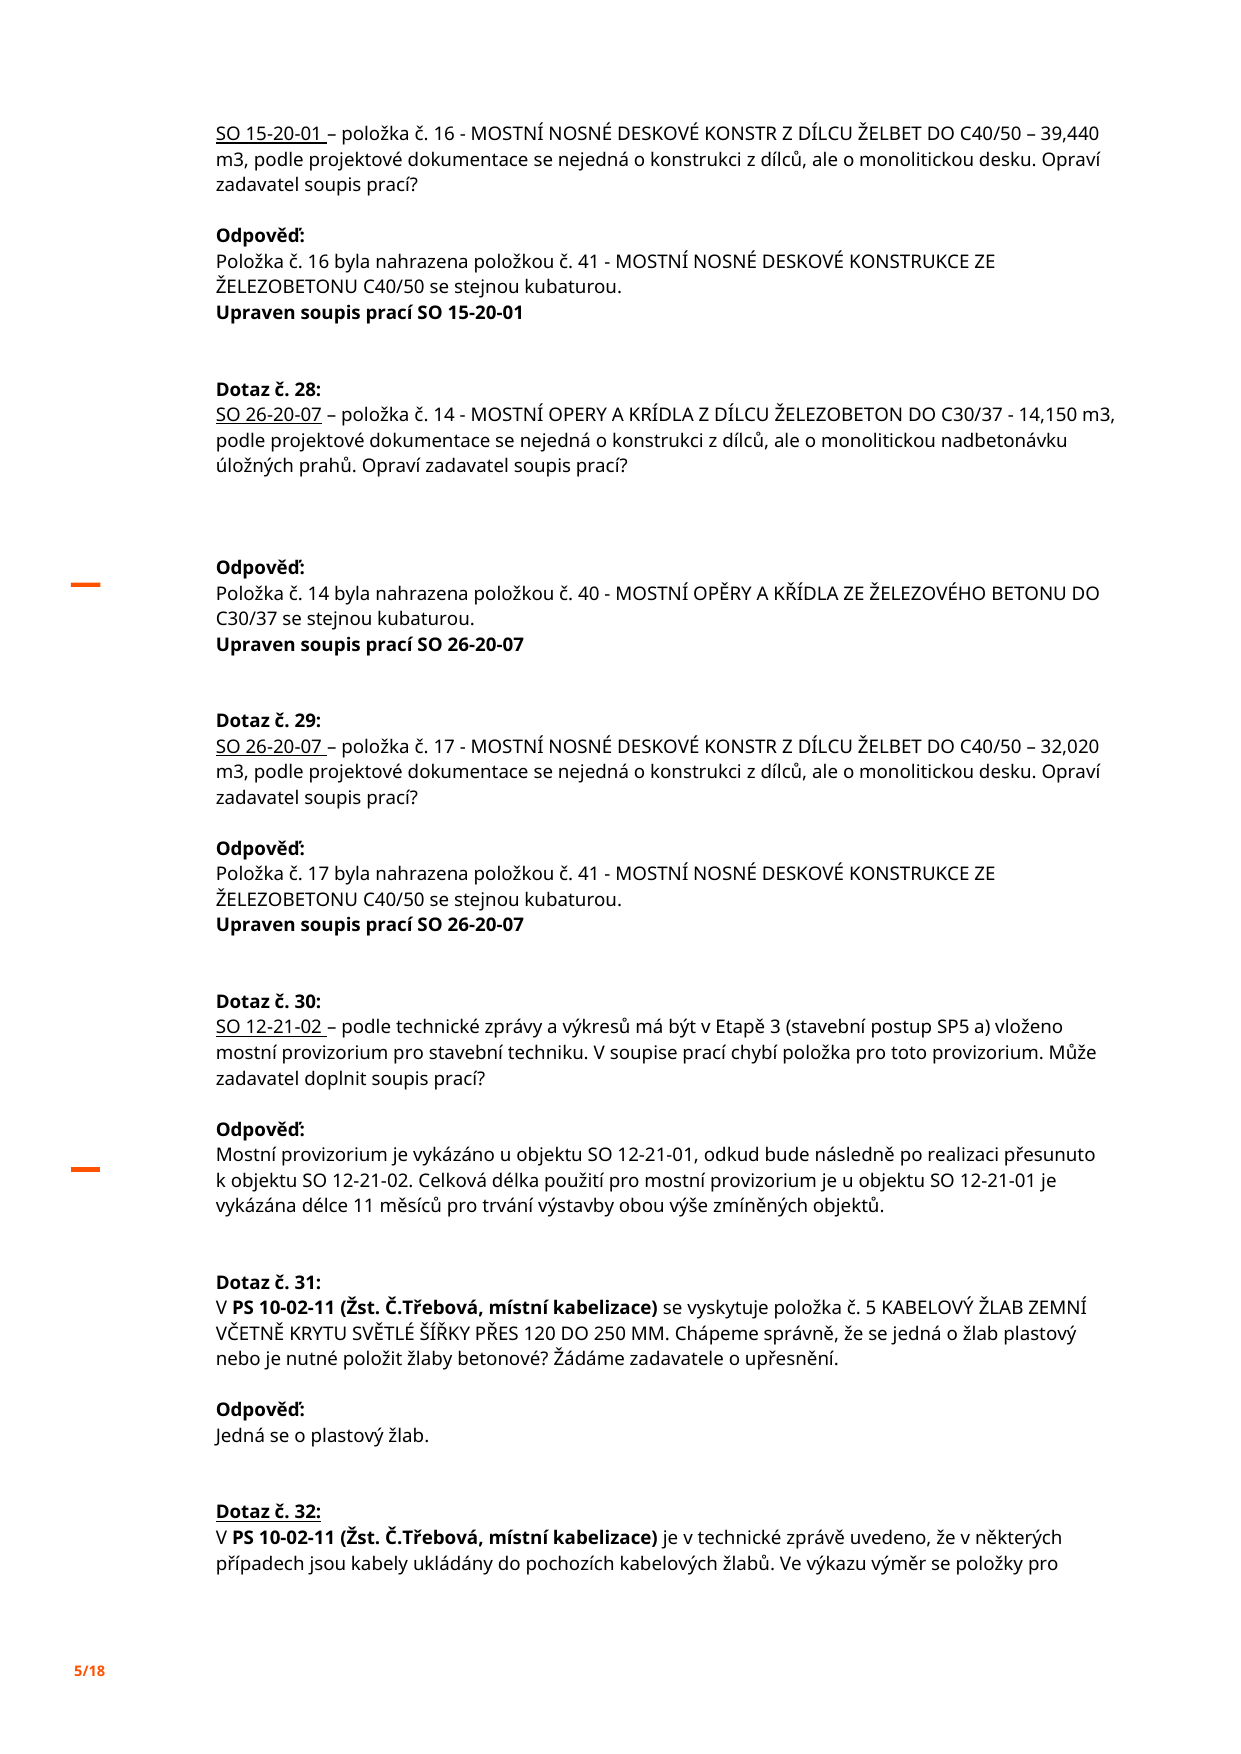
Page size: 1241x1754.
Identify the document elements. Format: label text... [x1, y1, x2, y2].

text Odpověď: [216, 554, 1122, 580]
text Dotaz č. 28: [216, 376, 1122, 401]
text Položka č. 14 byla nahrazena položkou č. 40 - MOSTNÍ OPĚRY A KŘÍDLA ZE ŽELEZOVÉHO BETONU DO C30/37 se stejnou kubaturou. [216, 580, 1122, 631]
text Jedná se o plastový žlab. [216, 1422, 1122, 1448]
text Položka č. 17 byla nahrazena položkou č. 41 - MOSTNÍ NOSNÉ DESKOVÉ KONSTRUKCE ZE ŽELEZOBETONU C40/50 se stejnou kubaturou. [216, 861, 1122, 912]
text Dotaz č. 30: [216, 988, 1122, 1014]
text Odpověď: [216, 835, 1122, 861]
text SO 26-20-07 – položka č. 17 - MOSTNÍ NOSNÉ DESKOVÉ KONSTR Z DÍLCU ŽELBET DO C40/50 – 32,020 m3, podle projektové dokumentace se nejedná o konstrukci z dílců, ale o monolitickou desku. Opraví zadavatel soupis prací? [216, 733, 1122, 810]
text Odpověď: [216, 223, 1122, 248]
text Odpověď: [216, 1397, 1122, 1422]
text Dotaz č. 31: [216, 1269, 1122, 1294]
text Upraven soupis prací SO 26-20-07 [216, 631, 1122, 657]
text Položka č. 16 byla nahrazena položkou č. 41 - MOSTNÍ NOSNÉ DESKOVÉ KONSTRUKCE ZE ŽELEZOBETONU C40/50 se stejnou kubaturou. [216, 248, 1122, 299]
text SO 15-20-01 – položka č. 16 - MOSTNÍ NOSNÉ DESKOVÉ KONSTR Z DÍLCU ŽELBET DO C40/50 – 39,440 m3, podle projektové dokumentace se nejedná o konstrukci z dílců, ale o monolitickou desku. Opraví zadavatel soupis prací? [216, 121, 1122, 197]
text SO 26-20-07 – položka č. 14 - MOSTNÍ OPERY A KRÍDLA Z DÍLCU ŽELEZOBETON DO C30/37 - 14,150 m3, podle projektové dokumentace se nejedná o konstrukci z dílců, ale o monolitickou nadbetonávku úložných prahů. Opraví zadavatel soupis prací? [216, 401, 1122, 478]
text V PS 10-02-11 (Žst. Č.Třebová, místní kabelizace) se vyskytuje položka č. 5 KABELOVÝ ŽLAB ZEMNÍ VČETNĚ KRYTU SVĚTLÉ ŠÍŘKY PŘES 120 DO 250 MM. Chápeme správně, že se jedná o žlab plastový nebo je nutné položit žlaby betonové? Žádáme zadavatele o upřesnění. [216, 1294, 1122, 1371]
text Upraven soupis prací SO 15-20-01 [216, 299, 1122, 325]
text Dotaz č. 32: [216, 1499, 1122, 1524]
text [216, 1524, 1122, 1575]
text Dotaz č. 29: [216, 708, 1122, 733]
text Odpověď: [216, 1116, 1122, 1141]
text Upraven soupis prací SO 26-20-07 [216, 912, 1122, 937]
text SO 12-21-02 – podle technické zprávy a výkresů má být v Etapě 3 (stavební postup SP5 a) vloženo mostní provizorium pro stavební techniku. V soupise prací chybí položka pro toto provizorium. Může zadavatel doplnit soupis prací? [216, 1014, 1122, 1090]
text Mostní provizorium je vykázáno u objektu SO 12-21-01, odkud bude následně po realizaci přesunuto k objektu SO 12-21-02. Celková délka použití pro mostní provizorium je u objektu SO 12-21-01 je vykázána délce 11 měsíců pro trvání výstavby obou výše zmíněných objektů. [216, 1141, 1122, 1218]
